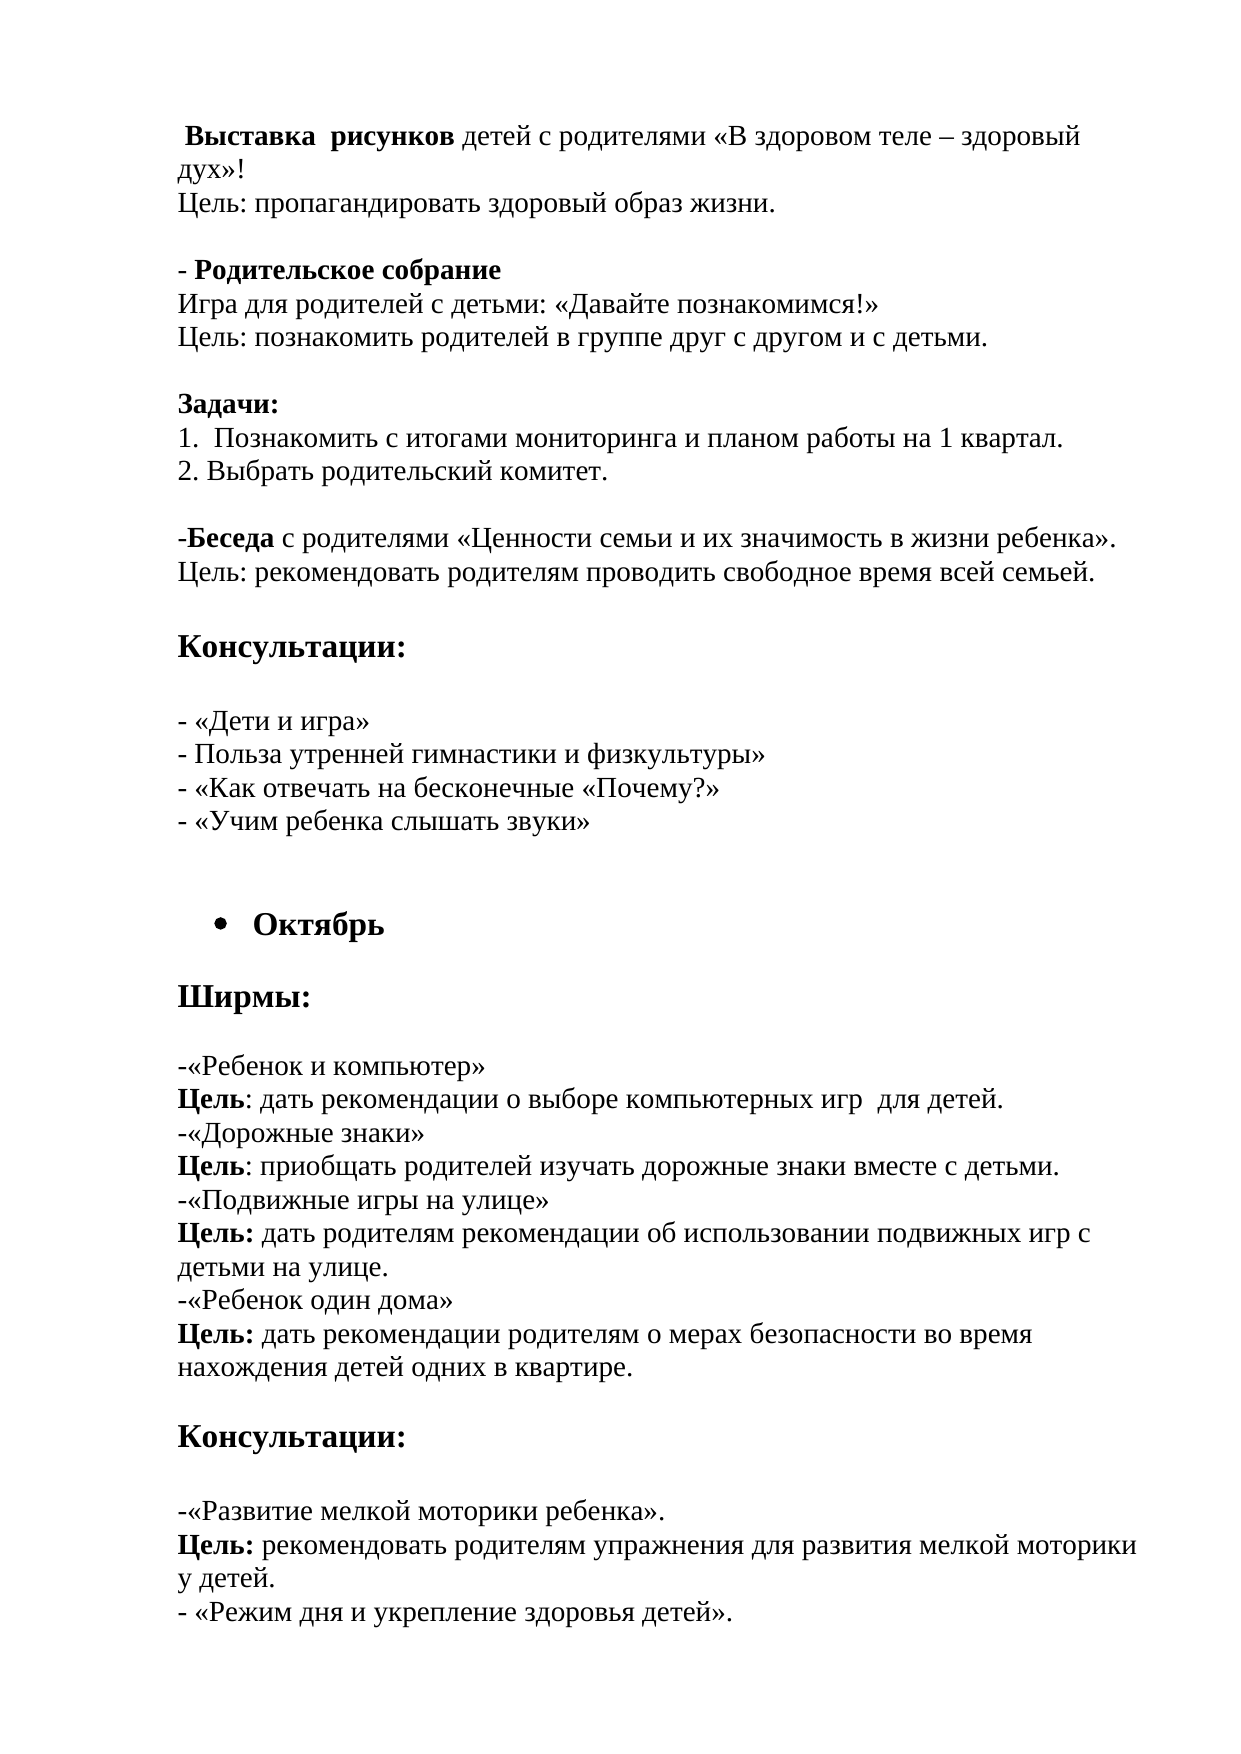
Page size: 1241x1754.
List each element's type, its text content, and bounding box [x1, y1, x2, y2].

text Цель: рекомендовать родителям упражнения для развития мелкой моторики у детей. [177, 1527, 1152, 1594]
text Консультации: [177, 1417, 1152, 1455]
text 1. Познакомить с итогами мониторинга и планом работы на 1 квартал. [177, 420, 1152, 453]
text - «Как отвечать на бесконечные «Почему?» [177, 770, 1152, 803]
text Цель: познакомить родителей в группе друг с другом и с детьми. [177, 319, 1152, 353]
text Цель: дать рекомендации родителям о мерах безопасности во время нахождения детей одних в квартире. [177, 1316, 1152, 1383]
text Задачи: [177, 386, 1152, 420]
text 2. Выбрать родительский комитет. [177, 453, 1152, 487]
text -«Дорожные знаки» [177, 1115, 1152, 1148]
text Консультации: [177, 626, 1152, 664]
text Цель: приобщать родителей изучать дорожные знаки вместе с детьми. [177, 1148, 1152, 1182]
text -Беседа с родителями «Ценности семьи и их значимость в жизни ребенка». [177, 521, 1152, 554]
list Октябрь [215, 904, 1152, 942]
text Ширмы: [177, 976, 1152, 1014]
text Цель: рекомендовать родителям проводить свободное время всей семьей. [177, 554, 1152, 588]
text - Родительское собрание [177, 252, 1152, 286]
text Цель: пропагандировать здоровый образ жизни. [177, 185, 1152, 219]
text - «Учим ребенка слышать звуки» [177, 803, 1152, 837]
text - «Дети и игра» [177, 703, 1152, 736]
text Выставка рисунков детей с родителями «В здоровом теле – здоровый дух»! [177, 118, 1152, 185]
text Цель: дать родителям рекомендации об использовании подвижных игр с детьми на улице. [177, 1215, 1152, 1282]
text -«Ребенок и компьютер» [177, 1048, 1152, 1081]
text -«Ребенок один дома» [177, 1282, 1152, 1316]
text Цель: дать рекомендации о выборе компьютерных игр для детей. [177, 1081, 1152, 1115]
text -«Развитие мелкой моторики ребенка». [177, 1493, 1152, 1527]
text - «Режим дня и укрепление здоровья детей». [177, 1594, 1152, 1627]
text - Польза утренней гимнастики и физкультуры» [177, 736, 1152, 770]
text -«Подвижные игры на улице» [177, 1182, 1152, 1215]
text Игра для родителей с детьми: «Давайте познакомимся!» [177, 286, 1152, 319]
